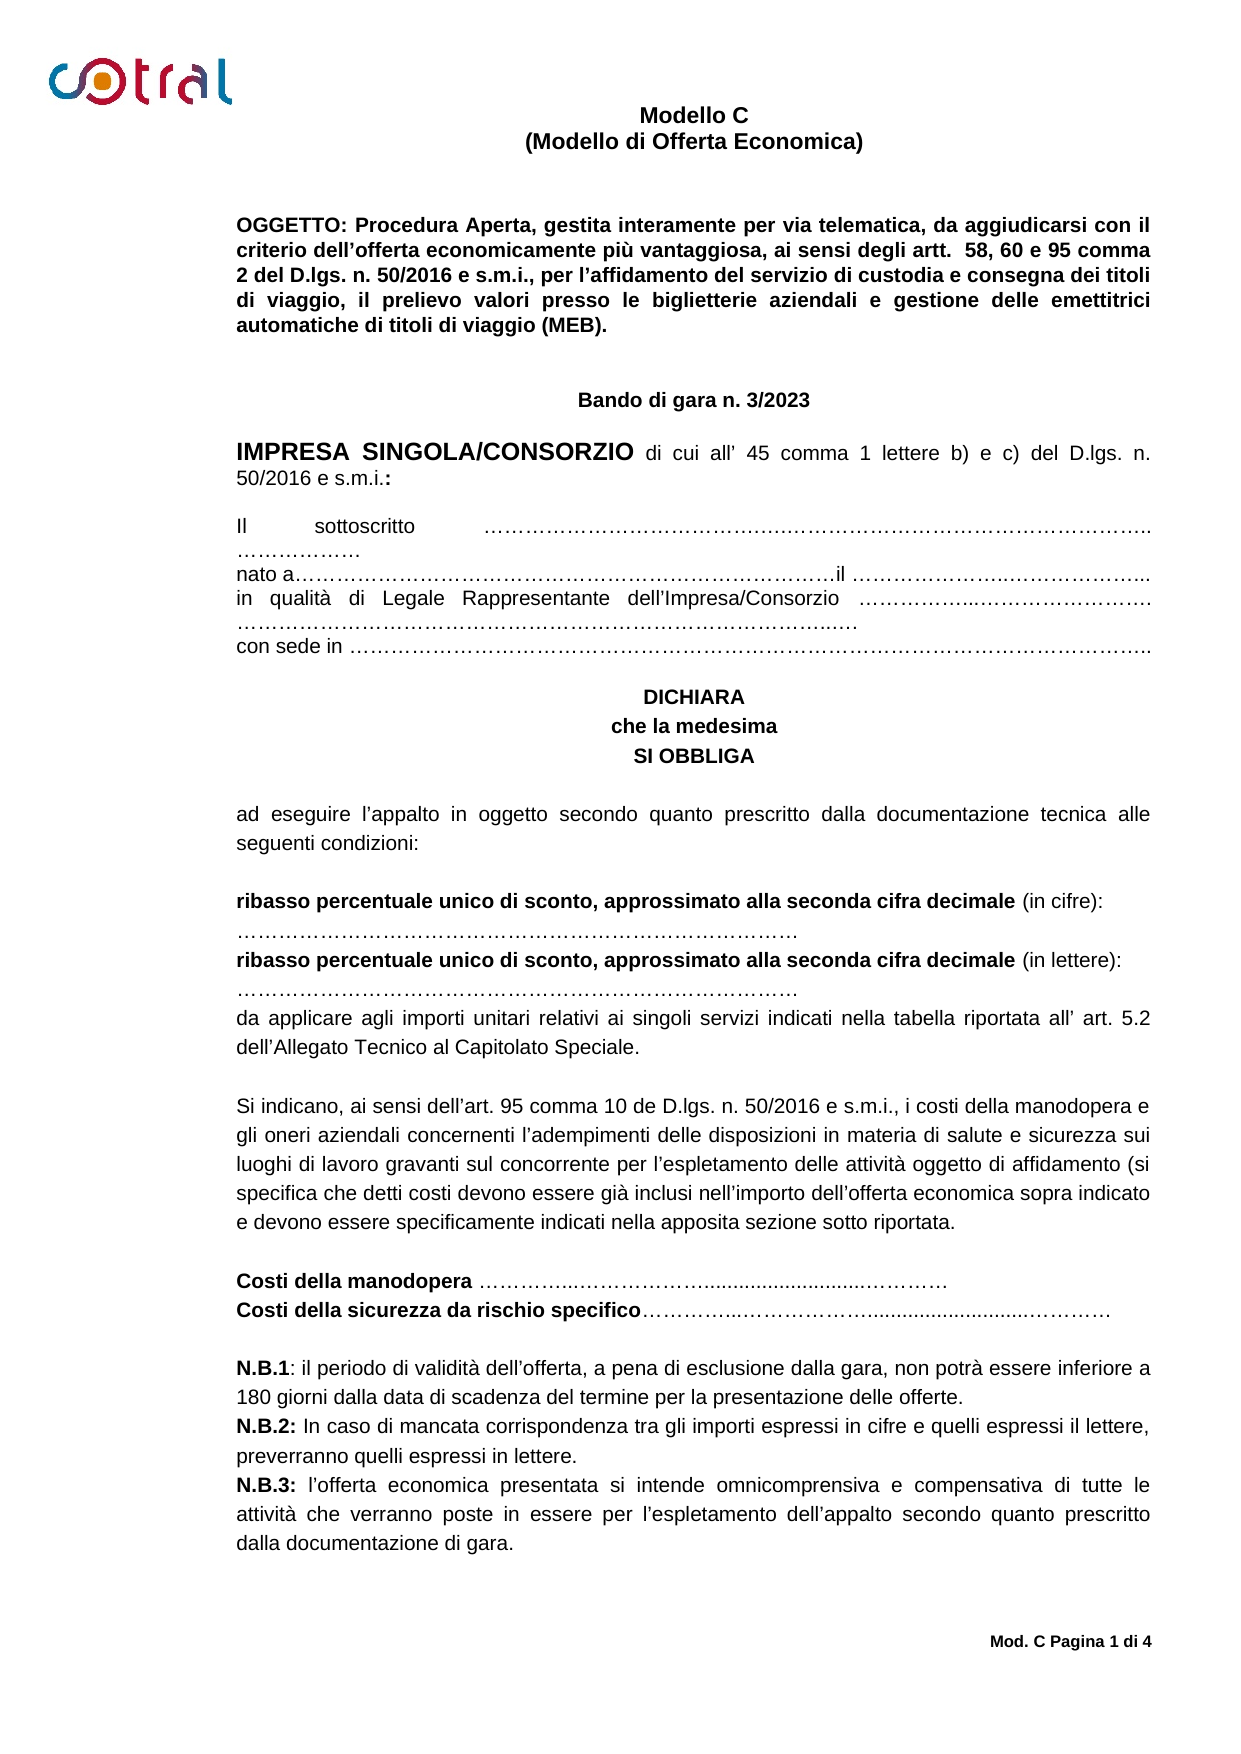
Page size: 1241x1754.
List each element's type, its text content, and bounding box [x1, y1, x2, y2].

text DICHIARA [236, 681, 1152, 711]
text che la medesima [236, 711, 1152, 740]
text Costi della manodopera [236, 1265, 1152, 1294]
text N.B.3: l’offerta economica presentata si intende omnicomprensiva e compensativa di tutte le attività che verranno poste in essere per l’espletamento dell’appalto secondo quanto prescritto dalla documentazione di gara. [236, 1469, 1152, 1556]
text nato ail [236, 562, 1152, 586]
text SI OBBLIGA [236, 740, 1152, 769]
text OGGETTO: Procedura Aperta, gestita interamente per via telematica, da aggiudicarsi con il criterio dell’offerta economicamente più vantaggiosa, ai sensi degli artt. 58, 60 e 95 comma 2 del D.lgs. n. 50/2016 e s.m.i., per l’affidamento del servizio di custodia e consegna dei titoli di viaggio, il prelievo valori presso le biglietterie aziendali e gestione delle emettitrici automatiche di titoli di viaggio (MEB). [236, 212, 1152, 337]
text con sede in [236, 633, 1152, 657]
text da applicare agli importi unitari relativi ai singoli servizi indicati nella tabella riportata all’ art. 5.2 dell’Allegato Tecnico al Capitolato Speciale. [236, 1002, 1152, 1061]
picture [3, 4, 277, 158]
text ribasso percentuale unico di sconto, approssimato alla seconda cifra decimale (in lettere): [236, 944, 1152, 973]
text N.B.2: In caso di mancata corrispondenza tra gli importi espressi in cifre e quelli espressi il lettere, preverranno quelli espressi in lettere. [236, 1411, 1152, 1469]
text in qualità di Legale Rappresentante dell’Impresa/Consorzio [236, 586, 1152, 633]
text N.B.1: il periodo di validità dell’offerta, a pena di esclusione dalla gara, non potrà essere inferiore a 180 giorni dalla data di scadenza del termine per la presentazione delle offerte. [236, 1352, 1152, 1411]
text Il sottoscritto [236, 514, 1152, 562]
text Costi della sicurezza da rischio specifico [236, 1294, 1152, 1323]
text ad eseguire l’appalto in oggetto secondo quanto prescritto dalla documentazione tecnica alle seguenti condizioni: [236, 798, 1152, 856]
text IMPRESA SINGOLA/CONSORZIO di cui all’ 45 comma 1 lettere b) e c) del D.lgs. n. 50/2016 e s.m.i.: [236, 437, 1152, 490]
text ribasso percentuale unico di sconto, approssimato alla seconda cifra decimale (in cifre): [236, 886, 1152, 915]
text Bando di gara n. 3/2023 [236, 387, 1152, 412]
text Si indicano, ai sensi dell’art. 95 comma 10 de D.lgs. n. 50/2016 e s.m.i., i costi della manodopera e gli oneri aziendali concernenti l’adempimenti delle disposizioni in materia di salute e sicurezza sui luoghi di lavoro gravanti sul concorrente per l’espletamento delle attività oggetto di affidamento (si specifica che detti costi devono essere già inclusi nell’importo dell’offerta economica sopra indicato e devono essere specificamente indicati nella apposita sezione sotto riportata. [236, 1090, 1152, 1236]
